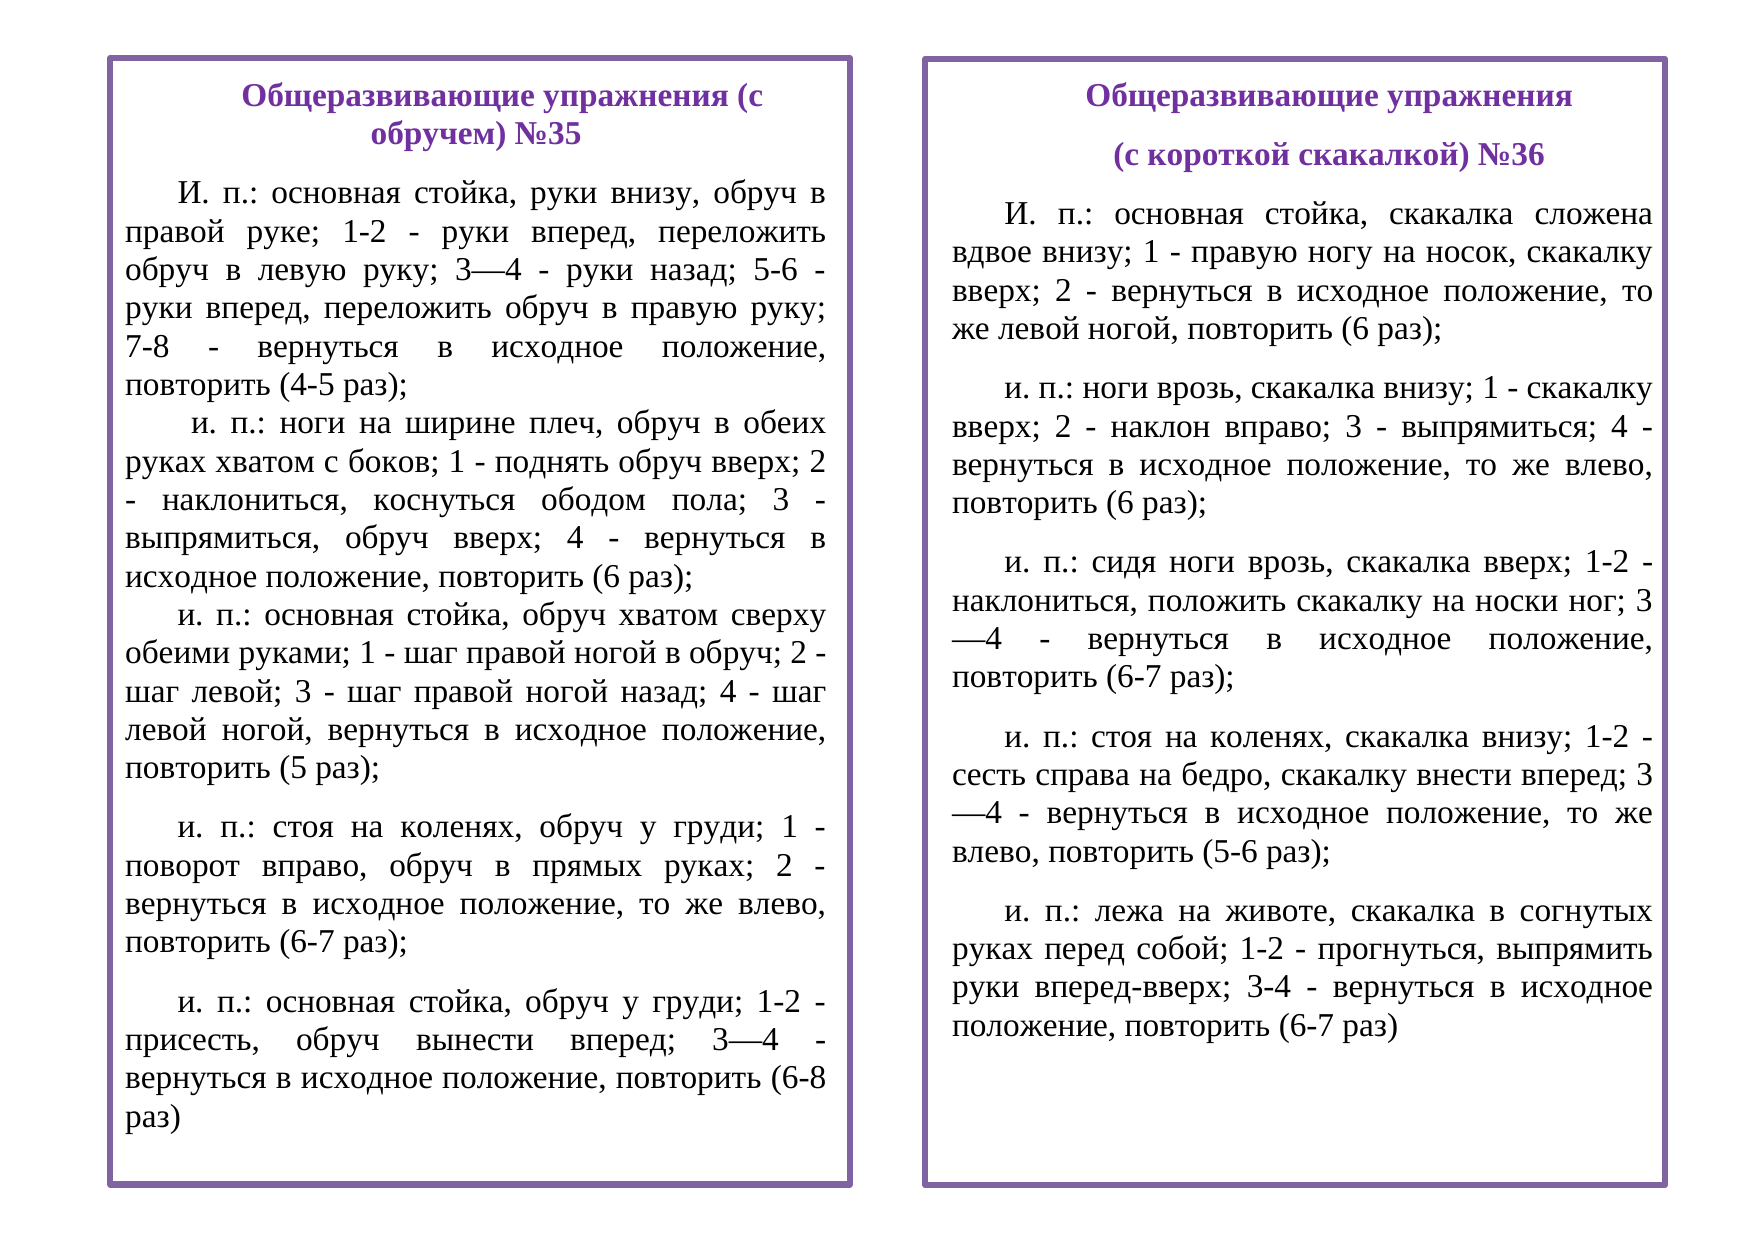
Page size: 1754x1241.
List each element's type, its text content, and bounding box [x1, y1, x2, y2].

text и. п.: стоя на коленях, скакалка внизу; 1-2 - сесть справа на бедро, скакалку внести вперед; 3—4 - вернуться в исходное положение, то же влево, повторить (5-6 раз); [952, 716, 1654, 869]
text и. п.: ноги на ширине плеч, обруч в обеих руках хватом с боков; 1 - поднять обруч вверх; 2 - наклониться, коснуться ободом пола; 3 - выпрямиться, обруч вверх; 4 - вернуться в исходное положение, повторить (6 раз); [125, 402, 827, 594]
text и. п.: лежа на животе, скакалка в согнутых руках перед собой; 1-2 - прогнуться, выпрямить руки вперед-вверх; 3-4 - вернуться в исходное положение, повторить (6-7 раз) [952, 890, 1654, 1043]
text (с короткой скакалкой) №36 [952, 134, 1654, 172]
text и. п.: основная стойка, обруч хватом сверху обеими руками; 1 - шаг правой ногой в обруч; 2 - шаг левой; 3 - шаг правой ногой назад; 4 - шаг левой ногой, вернуться в исходное положение, повторить (5 раз); [125, 594, 827, 786]
text и. п.: сидя ноги врозь, скакалка вверх; 1-2 - наклониться, положить скакалку на носки ног; 3—4 - вернуться в исходное положение, повторить (6-7 раз); [952, 542, 1654, 695]
text и. п.: стоя на коленях, обруч у груди; 1 - поворот вправо, обруч в прямых руках; 2 - вернуться в исходное положение, то же влево, повторить (6-7 раз); [125, 807, 827, 960]
text и. п.: основная стойка, обруч у груди; 1-2 - присесть, обруч вынести вперед; 3—4 - вернуться в исходное положение, повторить (6-8 раз) [125, 981, 827, 1134]
text И. п.: основная стойка, руки внизу, обруч в правой руке; 1-2 - руки вперед, переложить обруч в левую руку; 3—4 - руки назад; 5-6 - руки вперед, переложить обруч в правую руку; 7-8 - вернуться в исходное положение, повторить (4-5 раз); [125, 172, 827, 402]
text Общеразвивающие упражнения (с обручем) №35 [125, 75, 827, 152]
text Общеразвивающие упражнения [952, 75, 1654, 113]
text и. п.: ноги врозь, скакалка внизу; 1 - скакалку вверх; 2 - наклон вправо; 3 - выпрямиться; 4 - вернуться в исходное положение, то же влево, повторить (6 раз); [952, 367, 1654, 521]
text И. п.: основная стойка, скакалка сложена вдвое внизу; 1 - правую ногу на носок, скакалку вверх; 2 - вернуться в исходное положение, то же левой ногой, повторить (6 раз); [952, 193, 1654, 347]
